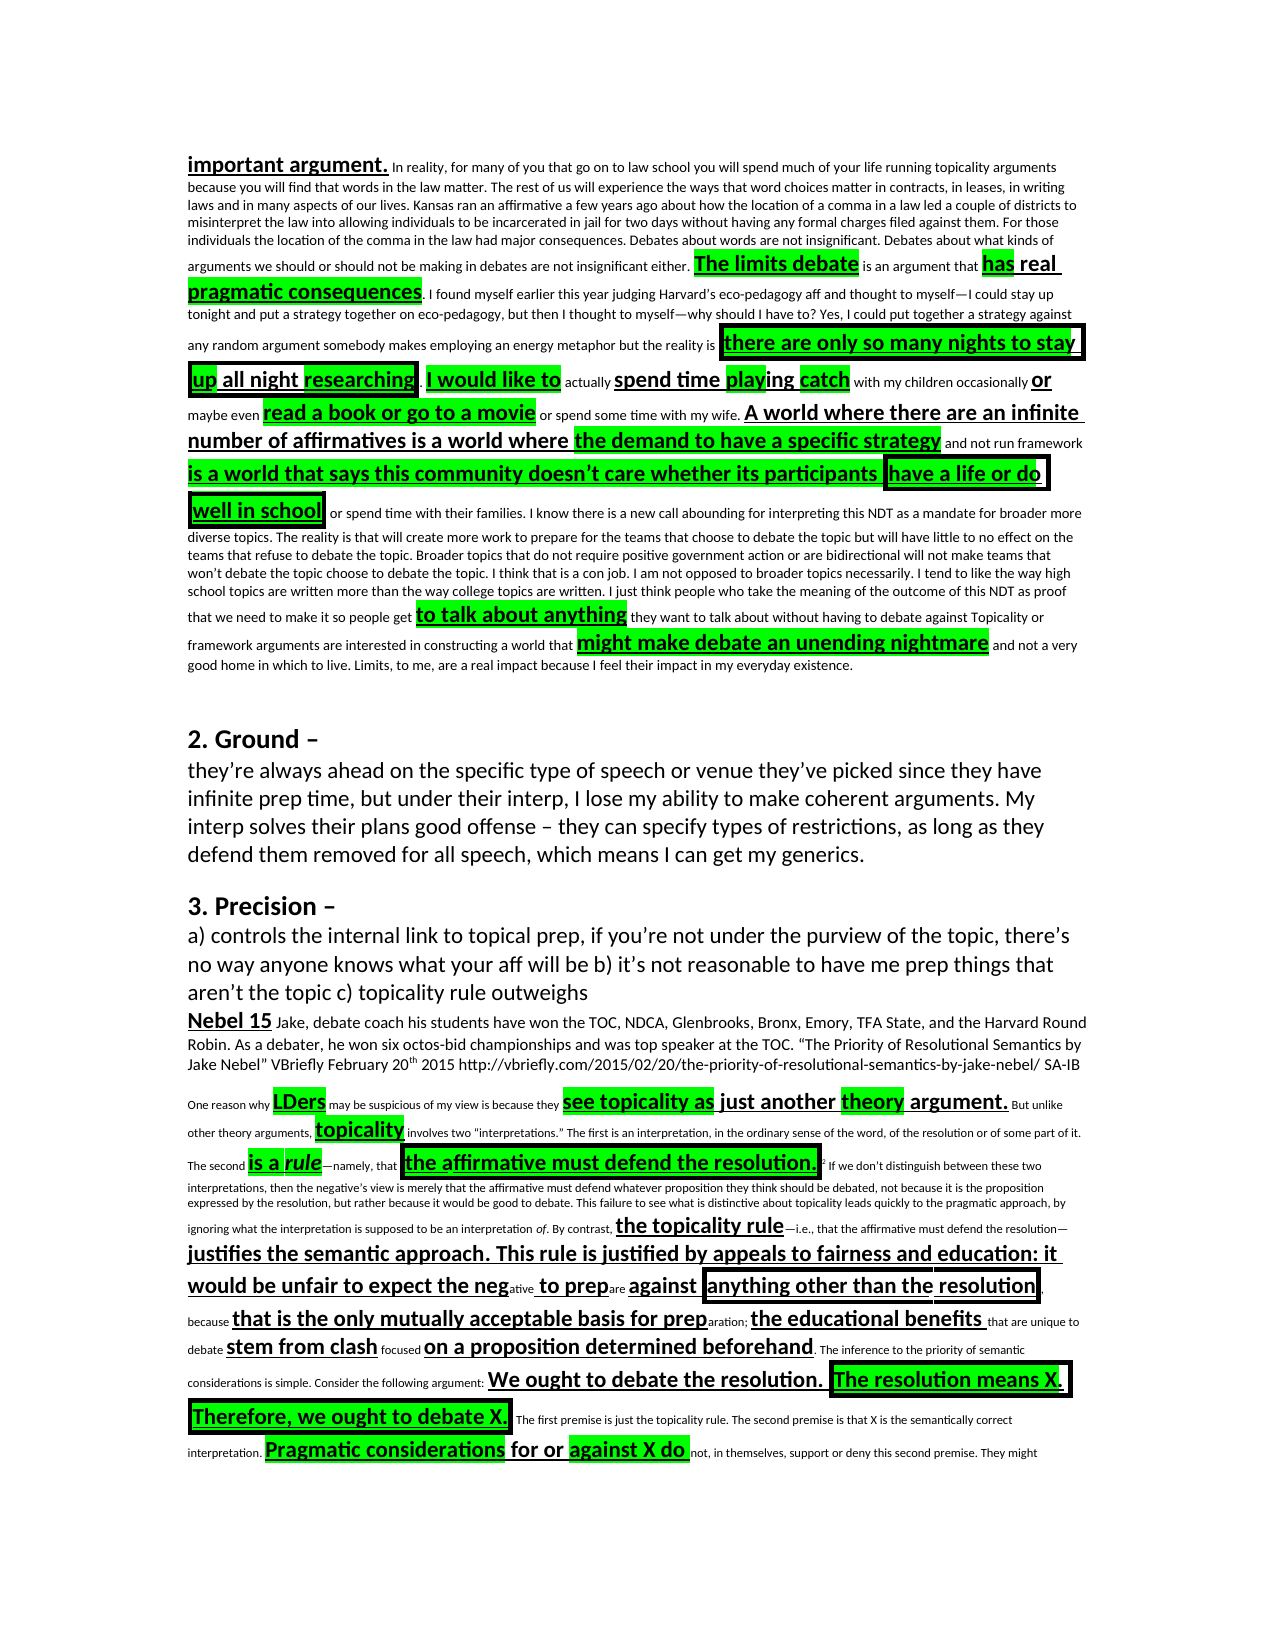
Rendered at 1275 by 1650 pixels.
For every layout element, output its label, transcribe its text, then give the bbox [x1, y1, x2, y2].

subtitle 2. Ground – [187, 723, 1087, 756]
text a) controls the internal link to topical prep, if you’re not under the purview of the topic, there’s no way anyone knows what your aff will be b) it’s not reasonable to have me prep things that aren’t the topic c) topicality rule outweighs [187, 922, 1087, 1006]
subtitle 3. Precision – [187, 889, 1087, 922]
text they’re always ahead on the specific type of speech or venue they’ve picked since they have infinite prep time, but under their interp, I lose my ability to make coherent arguments. My interp solves their plans good offense – they can specify types of restrictions, as long as they defend them removed for all speech, which means I can get my generics. [187, 756, 1087, 868]
text Nebel 15 Jake, debate coach his students have won the TOC, NDCA, Glenbrooks, Bronx, Emory, TFA State, and the Harvard Round Robin. As a debater, he won six octos-bid championships and was top speaker at the TOC. “The Priority of Resolutional Semantics by Jake Nebel” VBriefly February 20th 2015 http://vbriefly.com/2015/02/20/the-priority-of-resolutional-semantics-by-jake-nebel/ SA-IB [187, 1006, 1087, 1074]
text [187, 150, 1087, 674]
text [187, 1087, 1087, 1463]
